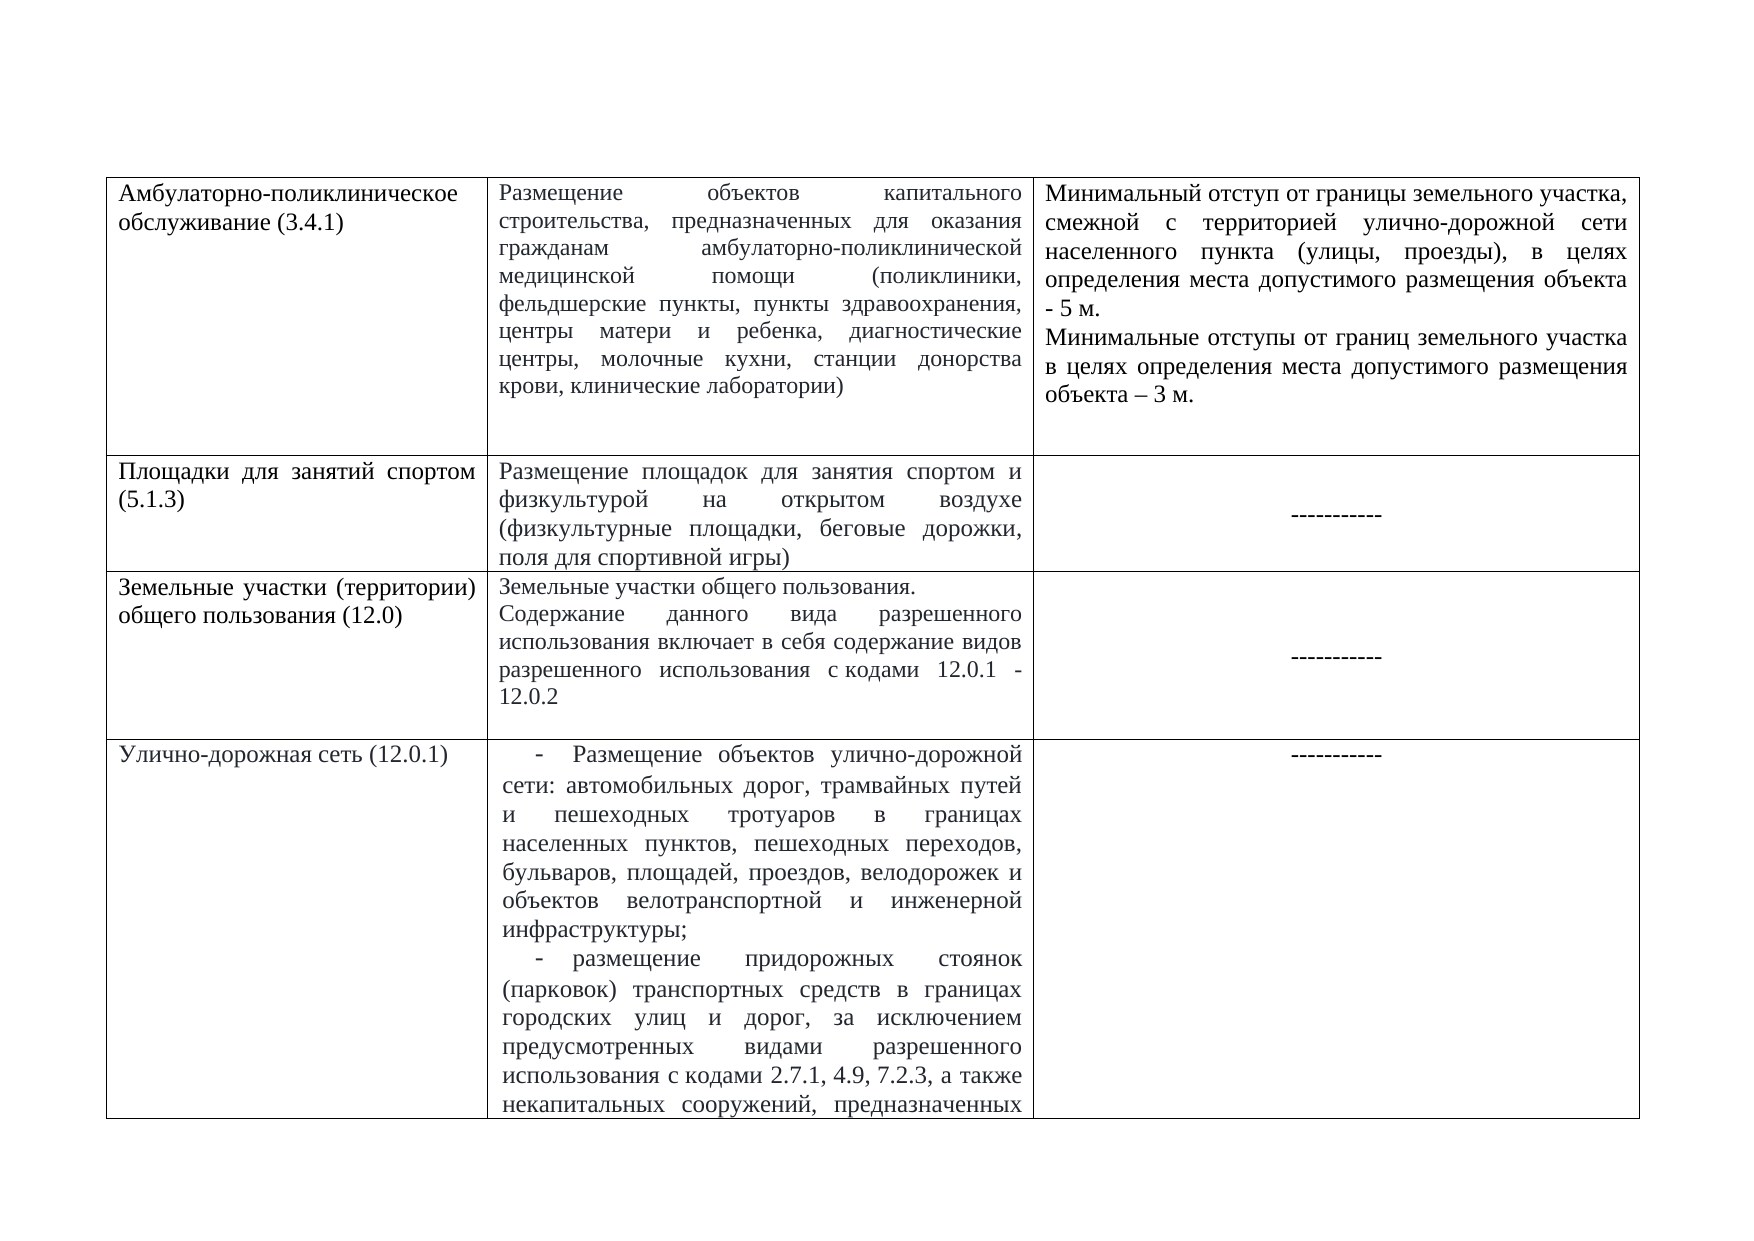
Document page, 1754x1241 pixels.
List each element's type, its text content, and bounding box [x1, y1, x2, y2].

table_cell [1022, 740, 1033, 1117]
table_cell ----------- [1034, 572, 1639, 738]
table_cell Площадки для занятий спортом (5.1.3) [107, 456, 487, 571]
table_cell ----------- [1034, 740, 1639, 1117]
table_cell Амбулаторно-поликлиническое обслуживание (3.4.1) [107, 178, 487, 455]
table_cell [107, 740, 487, 1117]
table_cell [1034, 178, 1639, 455]
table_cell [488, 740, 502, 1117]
table_cell Размещение объектов капитального строительства, предназначенных для оказания гражданам амбулаторно-поликлинической медицинской помощи (поликлиники, фельдшерские пункты, пункты здравоохранения, центры матери и ребенка, диагностические центры, молочные кухни, станции донорства крови, клинические лаборатории) [488, 178, 1033, 455]
table_cell ----------- [1034, 456, 1639, 571]
table_cell Земельные участки общего пользования. Содержание данного вида разрешенного использования включает в себя содержание видов разрешенного использования с кодами 12.0.1 - 12.0.2 [488, 572, 1033, 738]
table_cell Размещение площадок для занятия спортом и физкультурой на открытом воздухе (физкультурные площадки, беговые дорожки, поля для спортивной игры) [488, 456, 1033, 571]
table_cell Земельные участки (территории) общего пользования (12.0) [107, 572, 487, 738]
